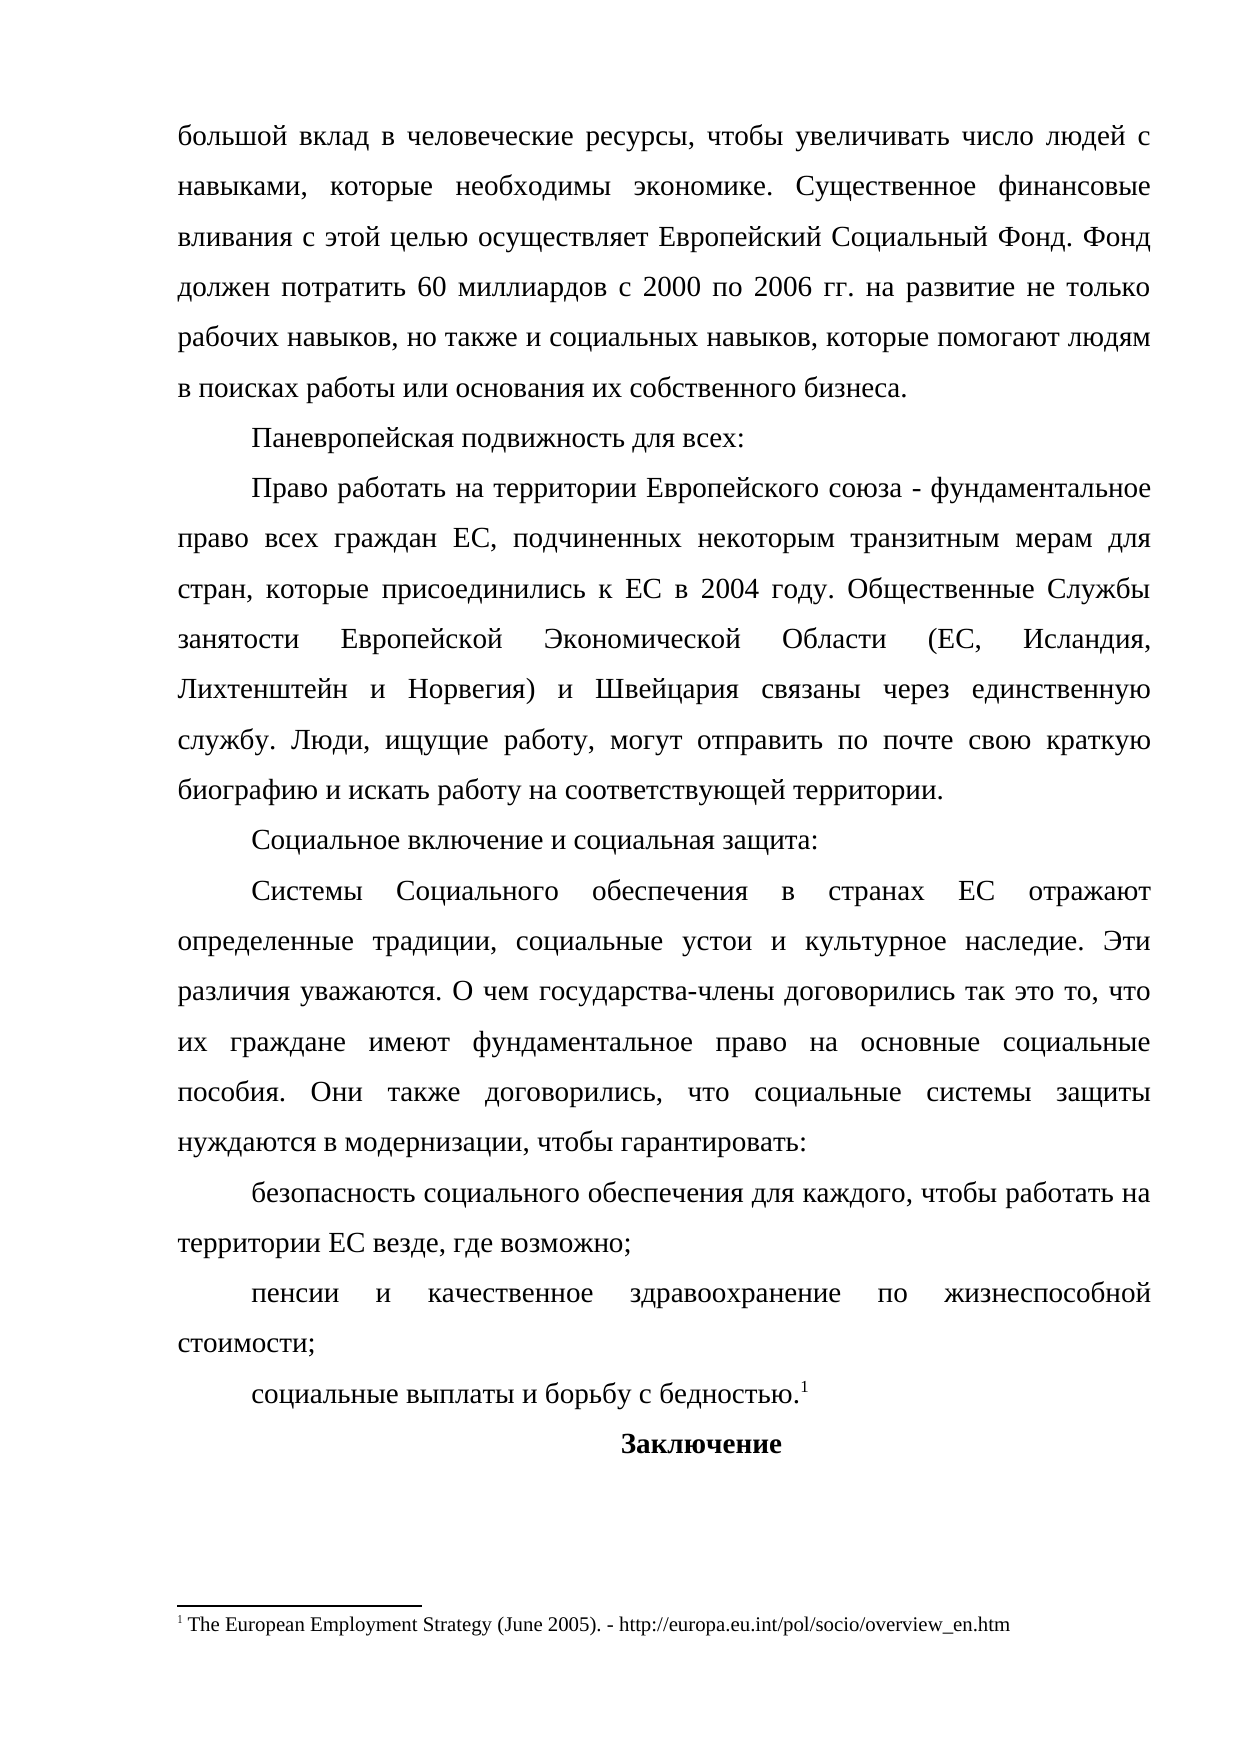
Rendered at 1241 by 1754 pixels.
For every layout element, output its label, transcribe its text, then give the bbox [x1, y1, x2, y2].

text Системы Социального обеспечения в странах ЕС отражают определенные традиции, социальные устои и культурное наследие. Эти различия уважаются. О чем государства-члены договорились так это то, что их граждане имеют фундаментальное право на основные социальные пособия. Они также договорились, что социальные системы защиты нуждаются в модернизации, чтобы гарантировать: [177, 873, 1152, 1158]
text социальные выплаты и борьбу с бедностью. [177, 1376, 1152, 1409]
text Заключение [177, 1426, 1152, 1460]
text безопасность социального обеспечения для каждого, чтобы работать на территории ЕС везде, где возможно; [177, 1175, 1152, 1258]
text Паневропейская подвижность для всех: [177, 420, 1152, 453]
text Социальное включение и социальная защита: [177, 822, 1152, 856]
text пенсии и качественное здравоохранение по жизнеспособной стоимости; [177, 1275, 1152, 1359]
text Право работать на территории Европейского союза - фундаментальное право всех граждан ЕС, подчиненных некоторым транзитным мерам для стран, которые присоединились к ЕС в 2004 году. Общественные Службы занятости Европейской Экономической Области (ЕС, Исландия, Лихтенштейн и Норвегия) и Швейцария связаны через единственную службу. Люди, ищущие работу, могут отправить по почте свою краткую биографию и искать работу на соответствующей территории. [177, 470, 1152, 806]
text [177, 118, 1152, 403]
